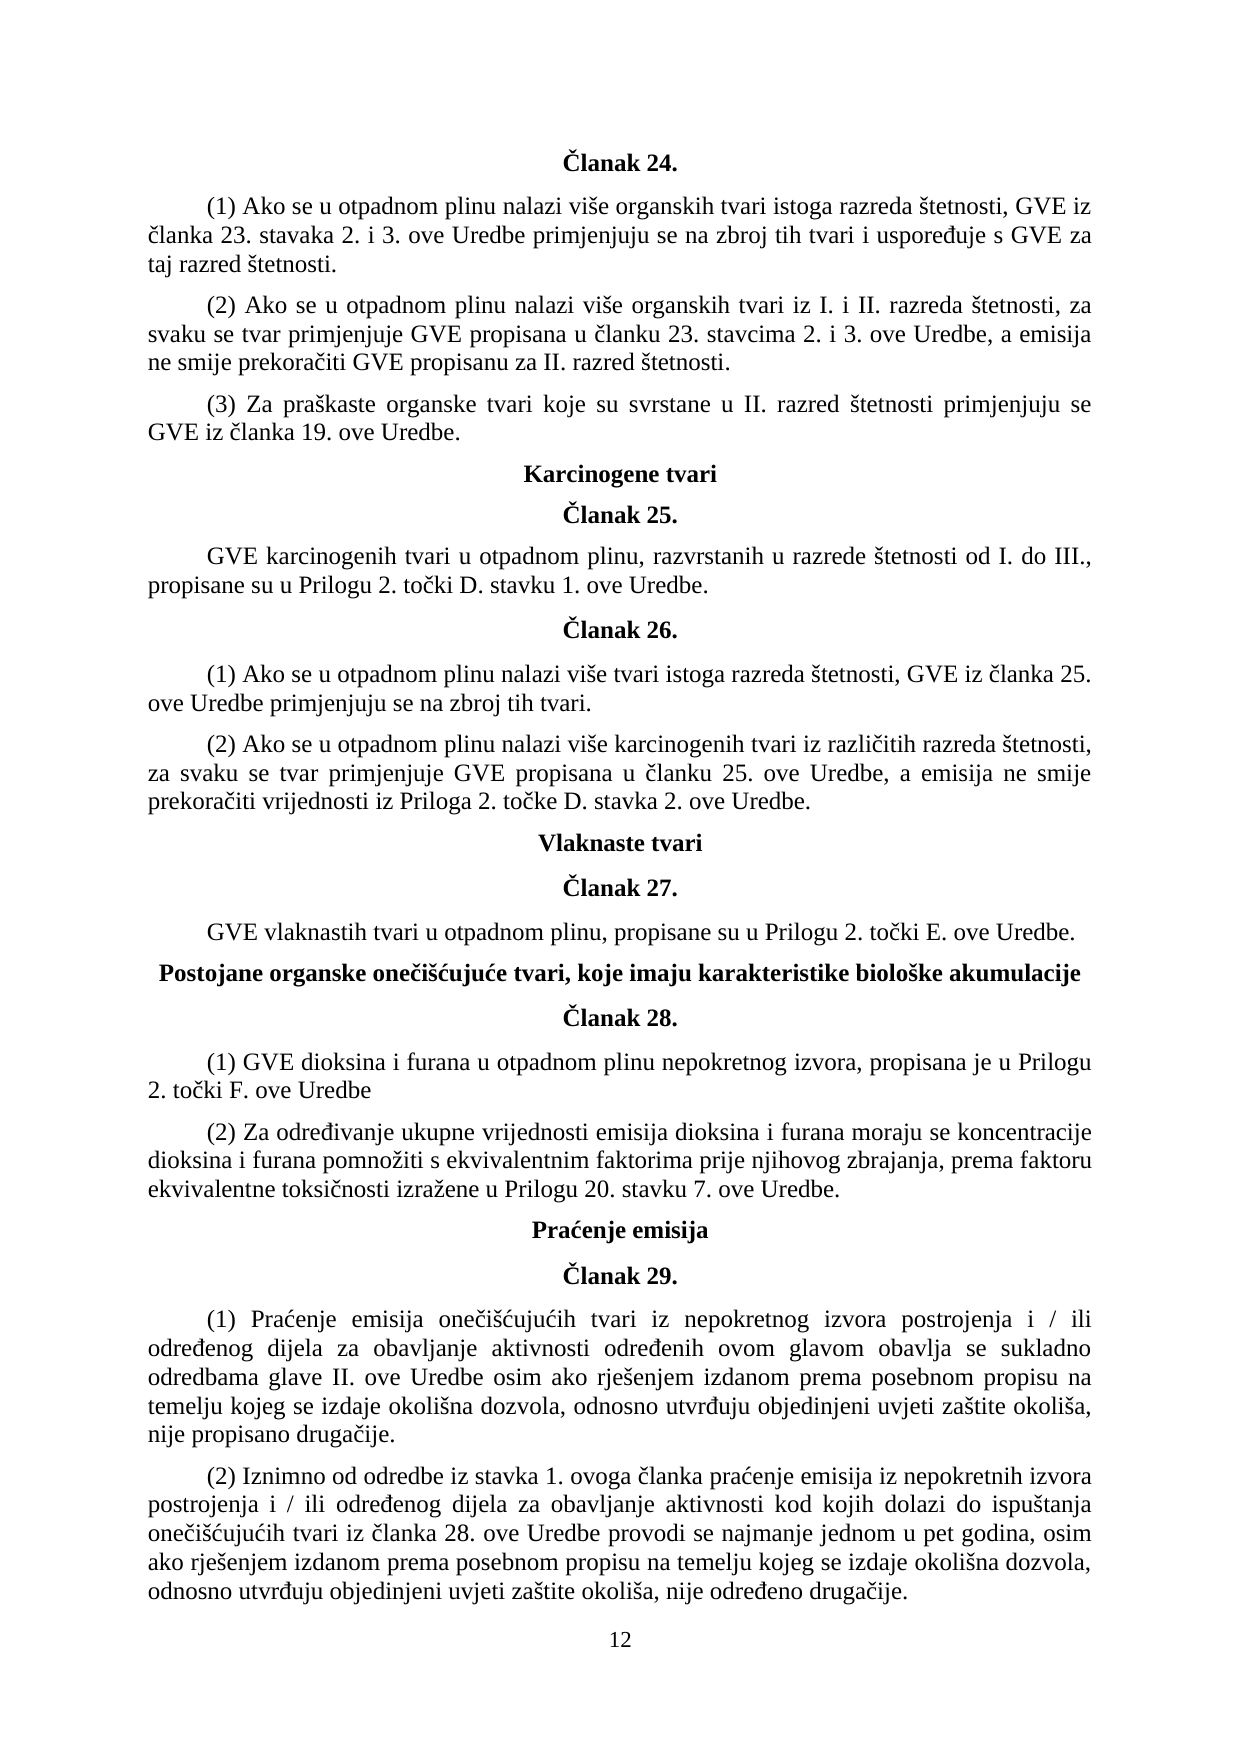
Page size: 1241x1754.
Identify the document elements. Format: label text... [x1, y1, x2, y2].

text (1) Ako se u otpadnom plinu nalazi više tvari istoga razreda štetnosti, GVE iz članka 25. ove Uredbe primjenjuju se na zbroj tih tvari. [148, 659, 1093, 716]
text (2) Ako se u otpadnom plinu nalazi više organskih tvari iz I. i II. razreda štetnosti, za svaku se tvar primjenjuje GVE propisana u članku 23. stavcima 2. i 3. ove Uredbe, a emisija ne smije prekoračiti GVE propisanu za II. razred štetnosti. [148, 290, 1093, 376]
text (3) Za praškaste organske tvari koje su svrstane u II. razred štetnosti primjenjuju se GVE iz članka 19. ove Uredbe. [148, 389, 1093, 446]
text (2) Ako se u otpadnom plinu nalazi više karcinogenih tvari iz različitih razreda štetnosti, za svaku se tvar primjenjuje GVE propisana u članku 25. ove Uredbe, a emisija ne smije prekoračiti vrijednosti iz Priloga 2. točke D. stavka 2. ove Uredbe. [148, 729, 1093, 815]
text Praćenje emisija [148, 1216, 1093, 1244]
text (1) Ako se u otpadnom plinu nalazi više organskih tvari istoga razreda štetnosti, GVE iz članka 23. stavaka 2. i 3. ove Uredbe primjenjuju se na zbroj tih tvari i uspoređuje s GVE za taj razred štetnosti. [148, 191, 1093, 277]
subtitle Članak 27. [148, 873, 1093, 902]
text Članak 25. [148, 500, 1093, 529]
text Karcinogene tvari [148, 459, 1093, 487]
subtitle Članak 24. [148, 148, 1093, 176]
text GVE vlaknastih tvari u otpadnom plinu, propisane su u Prilogu 2. točki E. ove Uredbe. [148, 917, 1093, 945]
text Vlaknaste tvari [148, 828, 1093, 856]
subtitle Članak 28. [148, 1003, 1093, 1032]
subtitle Članak 26. [148, 615, 1093, 644]
text Postojane organske onečišćujuće tvari, koje imaju karakteristike biološke akumulacije [148, 958, 1093, 987]
text (2) Za određivanje ukupne vrijednosti emisija dioksina i furana moraju se koncentracije dioksina i furana pomnožiti s ekvivalentnim faktorima prije njihovog zbrajanja, prema faktoru ekvivalentne toksičnosti izražene u Prilogu 20. stavku 7. ove Uredbe. [148, 1117, 1093, 1203]
text (1) Praćenje emisija onečišćujućih tvari iz nepokretnog izvora postrojenja i / ili određenog dijela za obavljanje aktivnosti određenih ovom glavom obavlja se sukladno odredbama glave II. ove Uredbe osim ako rješenjem izdanom prema posebnom propisu na temelju kojeg se izdaje okolišna dozvola, odnosno utvrđuju objedinjeni uvjeti zaštite okoliša, nije propisano drugačije. [148, 1304, 1093, 1448]
text (2) Iznimno od odredbe iz stavka 1. ovoga članka praćenje emisija iz nepokretnih izvora postrojenja i / ili određenog dijela za obavljanje aktivnosti kod kojih dolazi do ispuštanja onečišćujućih tvari iz članka 28. ove Uredbe provodi se najmanje jednom u pet godina, osim ako rješenjem izdanom prema posebnom propisu na temelju kojeg se izdaje okolišna dozvola, odnosno utvrđuju objedinjeni uvjeti zaštite okoliša, nije određeno drugačije. [148, 1461, 1093, 1604]
subtitle Članak 29. [148, 1261, 1093, 1290]
text (1) GVE dioksina i furana u otpadnom plinu nepokretnog izvora, propisana je u Prilogu 2. točki F. ove Uredbe [148, 1047, 1093, 1104]
text GVE karcinogenih tvari u otpadnom plinu, razvrstanih u razrede štetnosti od I. do III., propisane su u Prilogu 2. točki D. stavku 1. ove Uredbe. [148, 541, 1093, 599]
